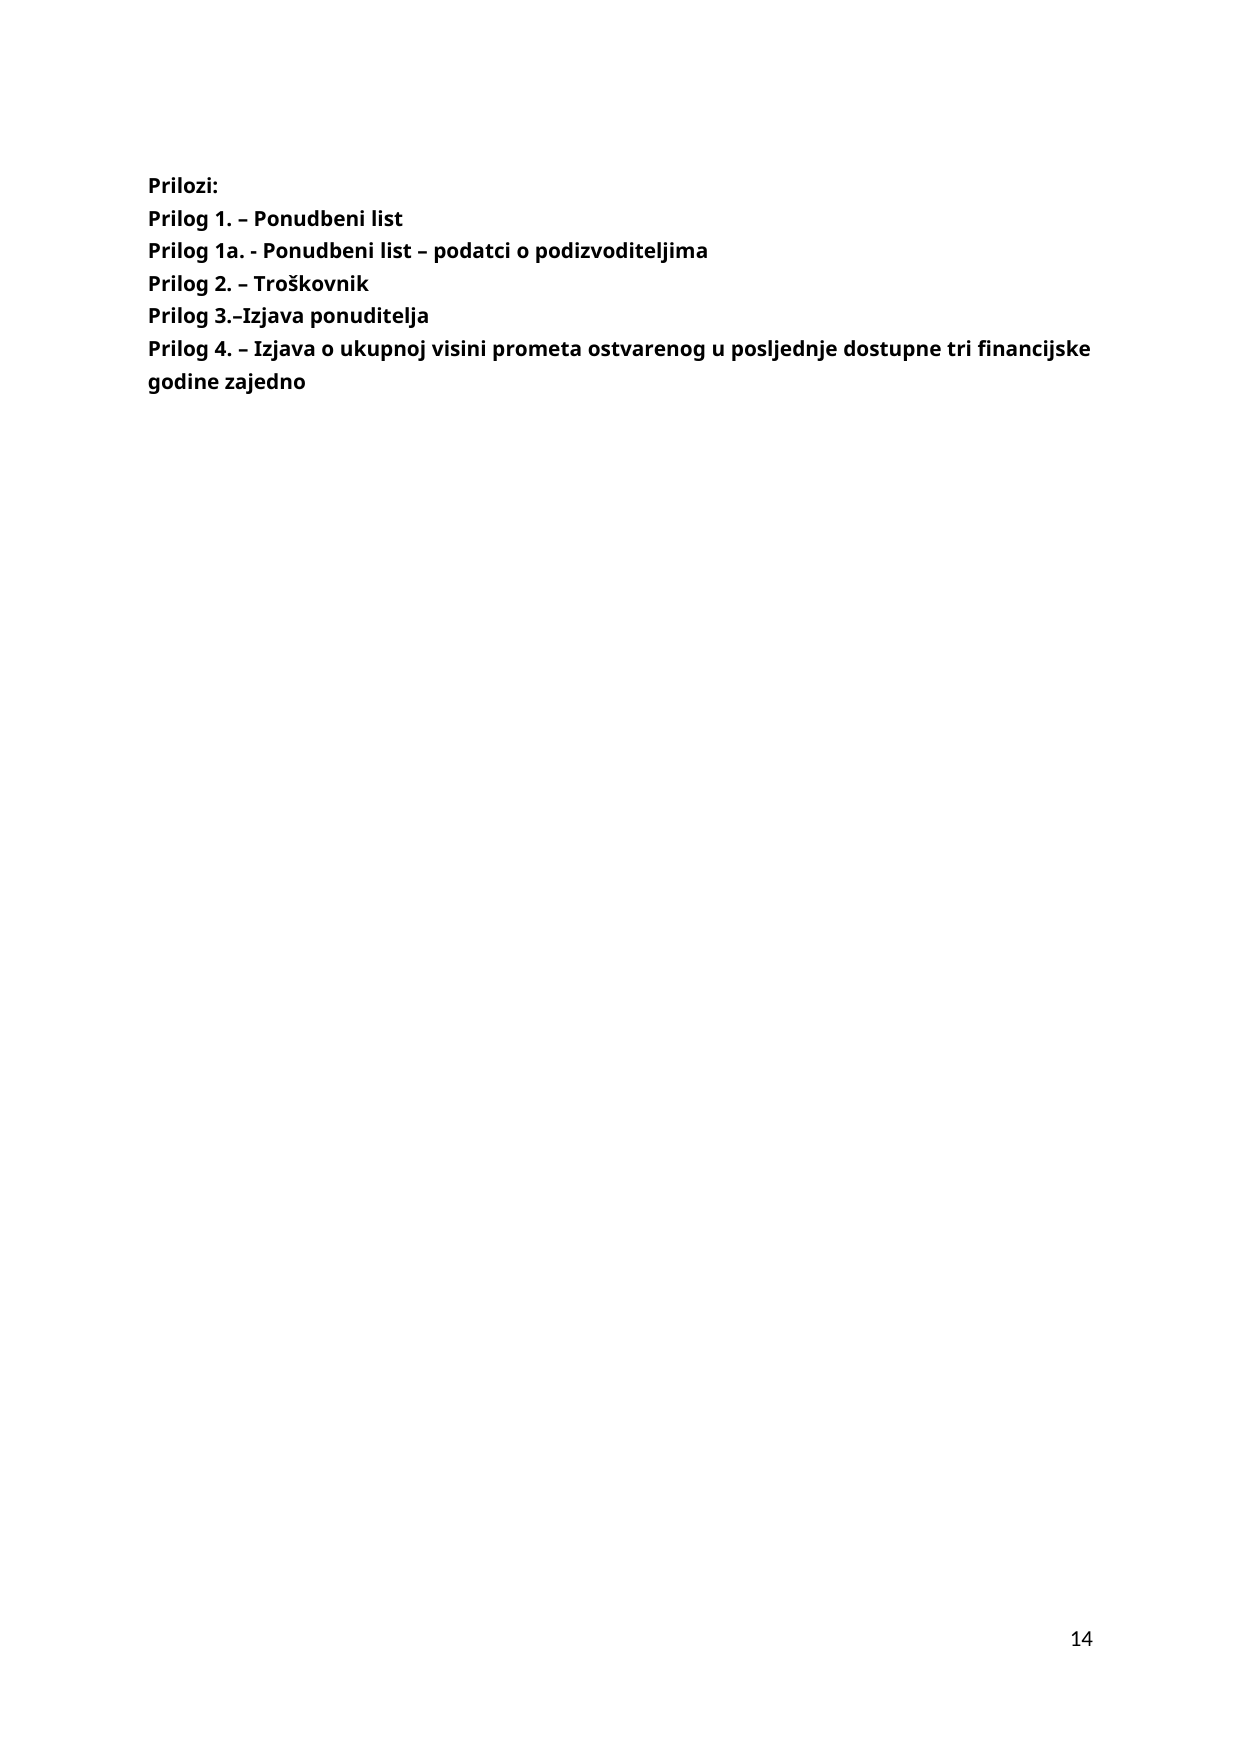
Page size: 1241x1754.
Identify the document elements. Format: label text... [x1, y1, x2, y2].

text Prilog 1a. - Ponudbeni list – podatci o podizvoditeljima [148, 236, 1093, 265]
text Prilozi: [148, 171, 1093, 200]
text Prilog 2. – Troškovnik [148, 269, 1093, 297]
text Prilog 3.–Izjava ponuditelja [148, 302, 1093, 330]
text Prilog 1. – Ponudbeni list [148, 204, 1093, 232]
text Prilog 4. – Izjava o ukupnoj visini prometa ostvarenog u posljednje dostupne tri financijske godine zajedno [148, 334, 1093, 395]
